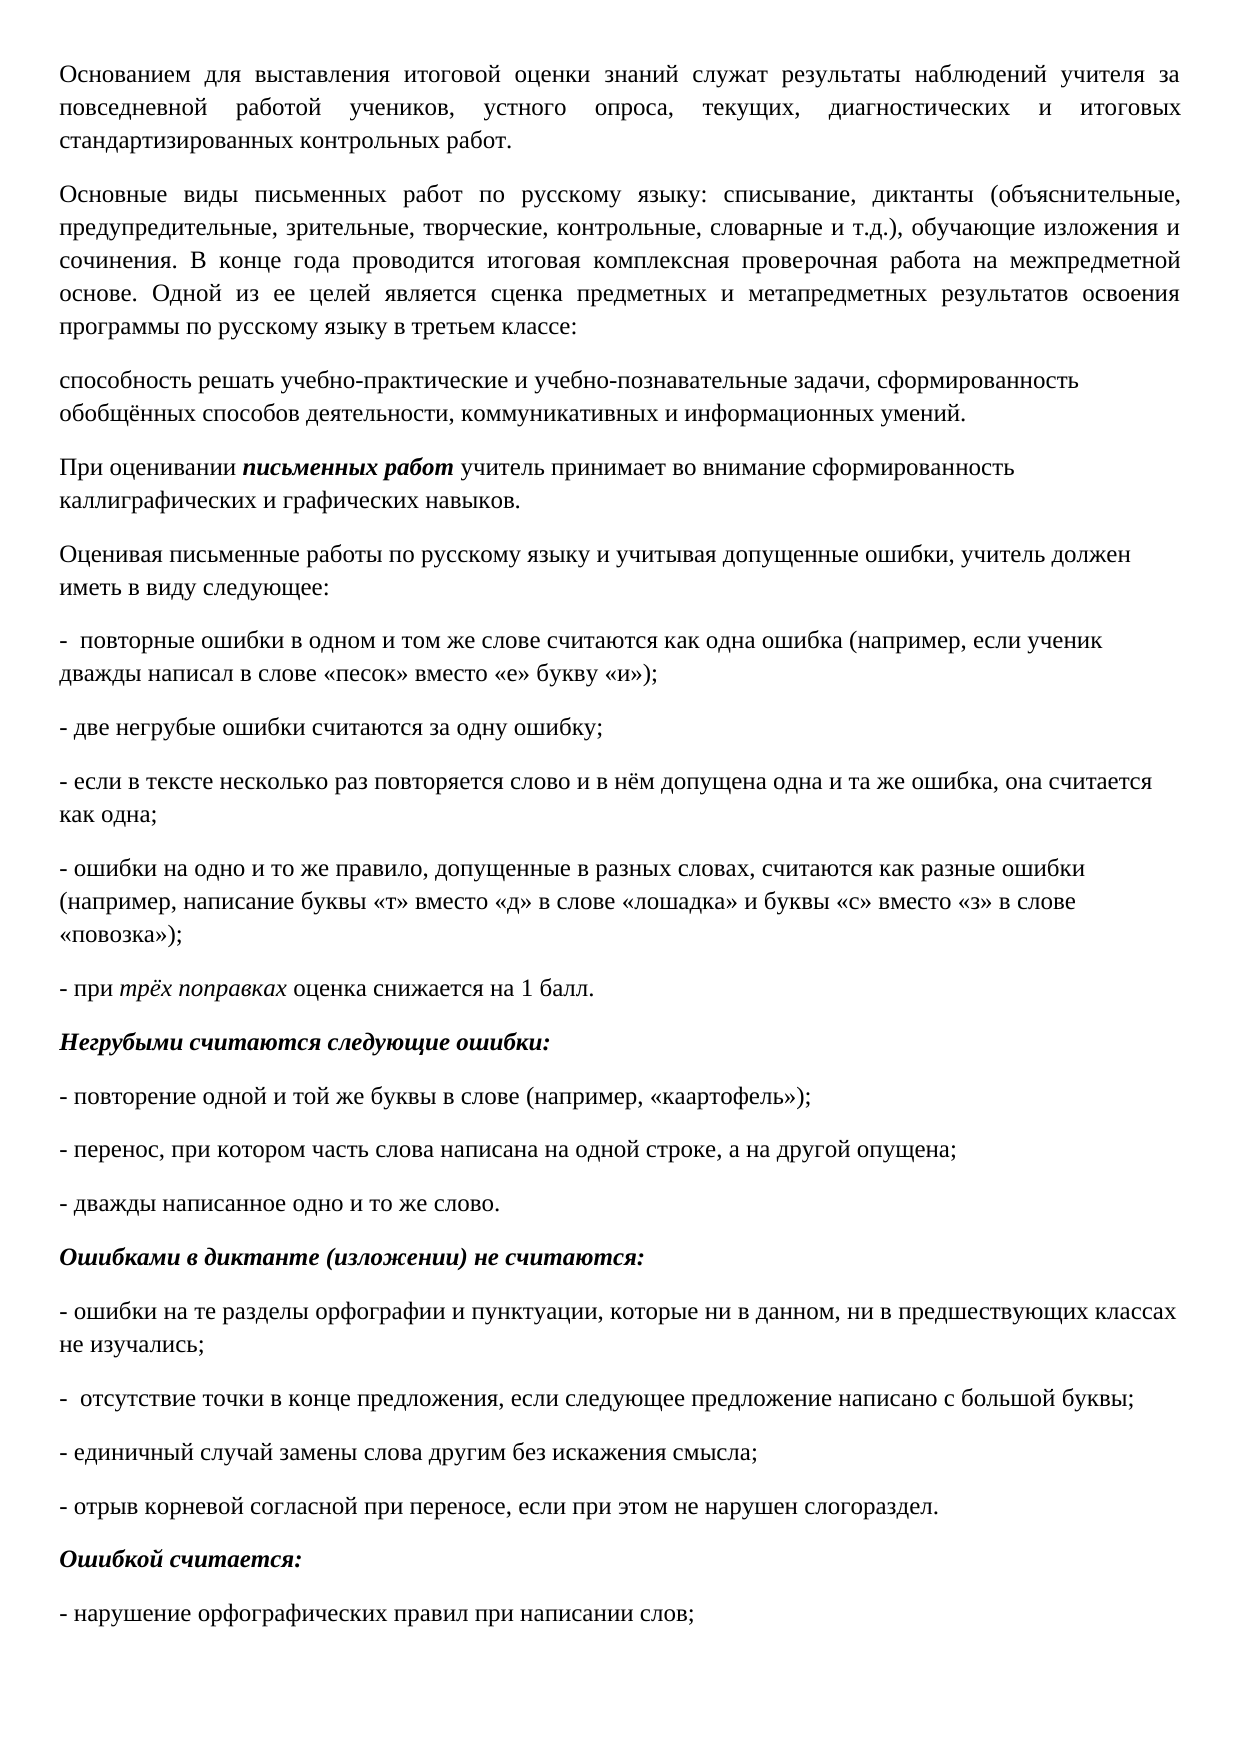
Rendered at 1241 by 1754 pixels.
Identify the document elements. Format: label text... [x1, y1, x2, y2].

text способность решать учебно-практические и учебно-познавательные задачи, сформированность обобщённых способов деятельности, коммуникативных и информационных умений. [59, 365, 1181, 427]
text - если в тексте несколько раз повторяется слово и в нём допущена одна и та же ошибка, она считается как одна; [59, 766, 1181, 828]
text - повторные ошибки в одном и том же слове считаются как одна ошибка (например, если ученик дважды написал в слове «песок» вместо «е» букву «и»); [59, 626, 1181, 687]
text Основанием для выставления итоговой оценки знаний служат результаты наблюдений учителя за повседневной работой учеников, устного опроса, текущих, диагностических и итоговых стандартизированных контрольных работ. [59, 59, 1181, 154]
text - ошибки на те разделы орфографии и пунктуации, которые ни в данном, ни в предшествующих классах не изучались; [59, 1296, 1181, 1358]
text - единичный случай замены слова другим без искажения смысла; [59, 1437, 1181, 1466]
text - перенос, при котором часть слова написана на одной строке, а на другой опущена; [59, 1134, 1181, 1163]
text Основные виды письменных работ по русскому языку: списывание, диктанты (объяснительные, предупредительные, зрительные, творческие, контрольные, словарные и т.д.), обучающие изложения и сочинения. В конце года проводится итоговая комплексная проверочная работа на межпредметной основе. Одной из ее целей является сценка предметных и метапредметных результатов освоения программы по русскому языку в третьем классе: [59, 179, 1181, 340]
text - отрыв корневой согласной при переносе, если при этом не нарушен слогораздел. [59, 1491, 1181, 1519]
text - нарушение орфографических правил при написании слов; [59, 1598, 1181, 1627]
text - ошибки на одно и то же правило, допущенные в разных словах, считаются как разные ошибки (например, написание буквы «т» вместо «д» в слове «лошадка» и буквы «с» вместо «з» в слове «повозка»); [59, 853, 1181, 948]
text - две негрубые ошибки считаются за одну ошибку; [59, 712, 1181, 741]
text Ошибками в диктанте (изложении) не считаются: [59, 1242, 1181, 1271]
text - дважды написанное одно и то же слово. [59, 1188, 1181, 1217]
text Ошибкой считается: [59, 1544, 1181, 1573]
text - при трёх поправках оценка снижается на 1 балл. [59, 973, 1181, 1002]
text При оценивании письменных работ учитель принимает во внимание сформированность каллиграфических и графических навыков. [59, 452, 1181, 513]
text - отсутствие точки в конце предложения, если следующее предложение написано с большой буквы; [59, 1383, 1181, 1412]
text - повторение одной и той же буквы в слове (например, «каартофель»); [59, 1081, 1181, 1109]
text Оценивая письменные работы по русскому языку и учитывая допущенные ошибки, учитель должен иметь в виду следующее: [59, 539, 1181, 600]
text Негрубыми считаются следующие ошибки: [59, 1027, 1181, 1056]
